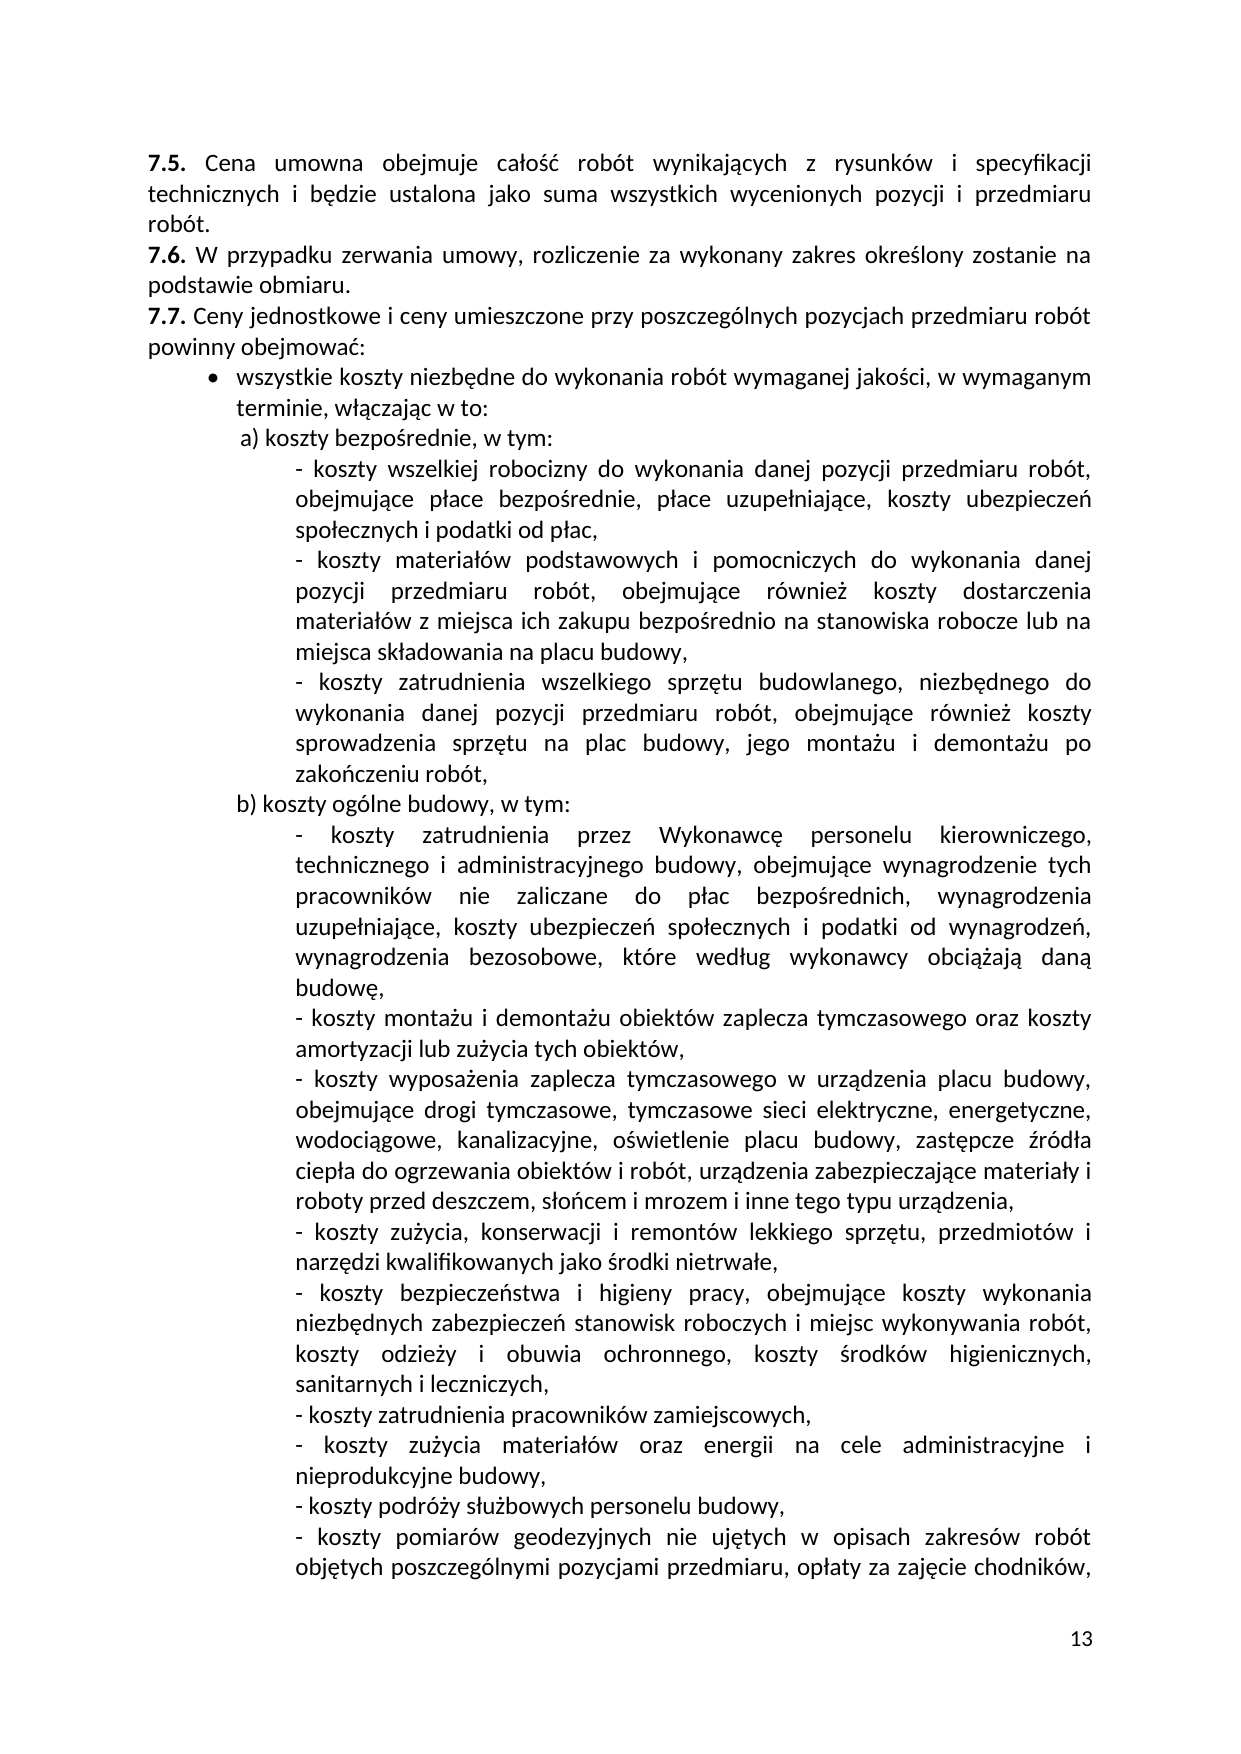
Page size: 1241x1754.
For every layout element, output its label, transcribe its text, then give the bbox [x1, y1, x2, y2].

text - koszty zużycia materiałów oraz energii na cele administracyjne i nieprodukcyjne budowy, [295, 1429, 1093, 1491]
text - koszty podróży służbowych personelu budowy, [295, 1491, 1093, 1521]
list wszystkie koszty niezbędne do wykonania robót wymaganej jakości, w wymaganym terminie, włączając w to: [207, 361, 1093, 422]
text - koszty wszelkiej robocizny do wykonania danej pozycji przedmiaru robót, obejmujące płace bezpośrednie, płace uzupełniające, koszty ubezpieczeń społecznych i podatki od płac, [295, 453, 1093, 544]
text a) koszty bezpośrednie, w tym: [240, 422, 1093, 453]
text - koszty zatrudnienia pracowników zamiejscowych, [295, 1399, 1093, 1429]
text - koszty montażu i demontażu obiektów zaplecza tymczasowego oraz koszty amortyzacji lub zużycia tych obiektów, [295, 1002, 1093, 1063]
text - koszty zatrudnienia wszelkiego sprzętu budowlanego, niezbędnego do wykonania danej pozycji przedmiaru robót, obejmujące również koszty sprowadzenia sprzętu na plac budowy, jego montażu i demontażu po zakończeniu robót, [295, 666, 1093, 788]
text 7.6. W przypadku zerwania umowy, rozliczenie za wykonany zakres określony zostanie na podstawie obmiaru. [148, 239, 1093, 300]
text - koszty zużycia, konserwacji i remontów lekkiego sprzętu, przedmiotów i narzędzi kwalifikowanych jako środki nietrwałe, [295, 1216, 1093, 1277]
text - koszty bezpieczeństwa i higieny pracy, obejmujące koszty wykonania niezbędnych zabezpieczeń stanowisk roboczych i miejsc wykonywania robót, koszty odzieży i obuwia ochronnego, koszty środków higienicznych, sanitarnych i leczniczych, [295, 1277, 1093, 1399]
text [295, 1521, 1093, 1582]
text - koszty zatrudnienia przez Wykonawcę personelu kierowniczego, technicznego i administracyjnego budowy, obejmujące wynagrodzenie tych pracowników nie zaliczane do płac bezpośrednich, wynagrodzenia uzupełniające, koszty ubezpieczeń społecznych i podatki od wynagrodzeń, wynagrodzenia bezosobowe, które według wykonawcy obciążają daną budowę, [295, 819, 1093, 1002]
text b) koszty ogólne budowy, w tym: [236, 788, 1093, 819]
text - koszty materiałów podstawowych i pomocniczych do wykonania danej pozycji przedmiaru robót, obejmujące również koszty dostarczenia materiałów z miejsca ich zakupu bezpośrednio na stanowiska robocze lub na miejsca składowania na placu budowy, [295, 544, 1093, 666]
text 7.5. Cena umowna obejmuje całość robót wynikających z rysunków i specyfikacji technicznych i będzie ustalona jako suma wszystkich wycenionych pozycji i przedmiaru robót. [148, 148, 1093, 239]
text - koszty wyposażenia zaplecza tymczasowego w urządzenia placu budowy, obejmujące drogi tymczasowe, tymczasowe sieci elektryczne, energetyczne, wodociągowe, kanalizacyjne, oświetlenie placu budowy, zastępcze źródła ciepła do ogrzewania obiektów i robót, urządzenia zabezpieczające materiały i roboty przed deszczem, słońcem i mrozem i inne tego typu urządzenia, [295, 1063, 1093, 1216]
text 7.7. Ceny jednostkowe i ceny umieszczone przy poszczególnych pozycjach przedmiaru robót powinny obejmować: [148, 300, 1093, 361]
